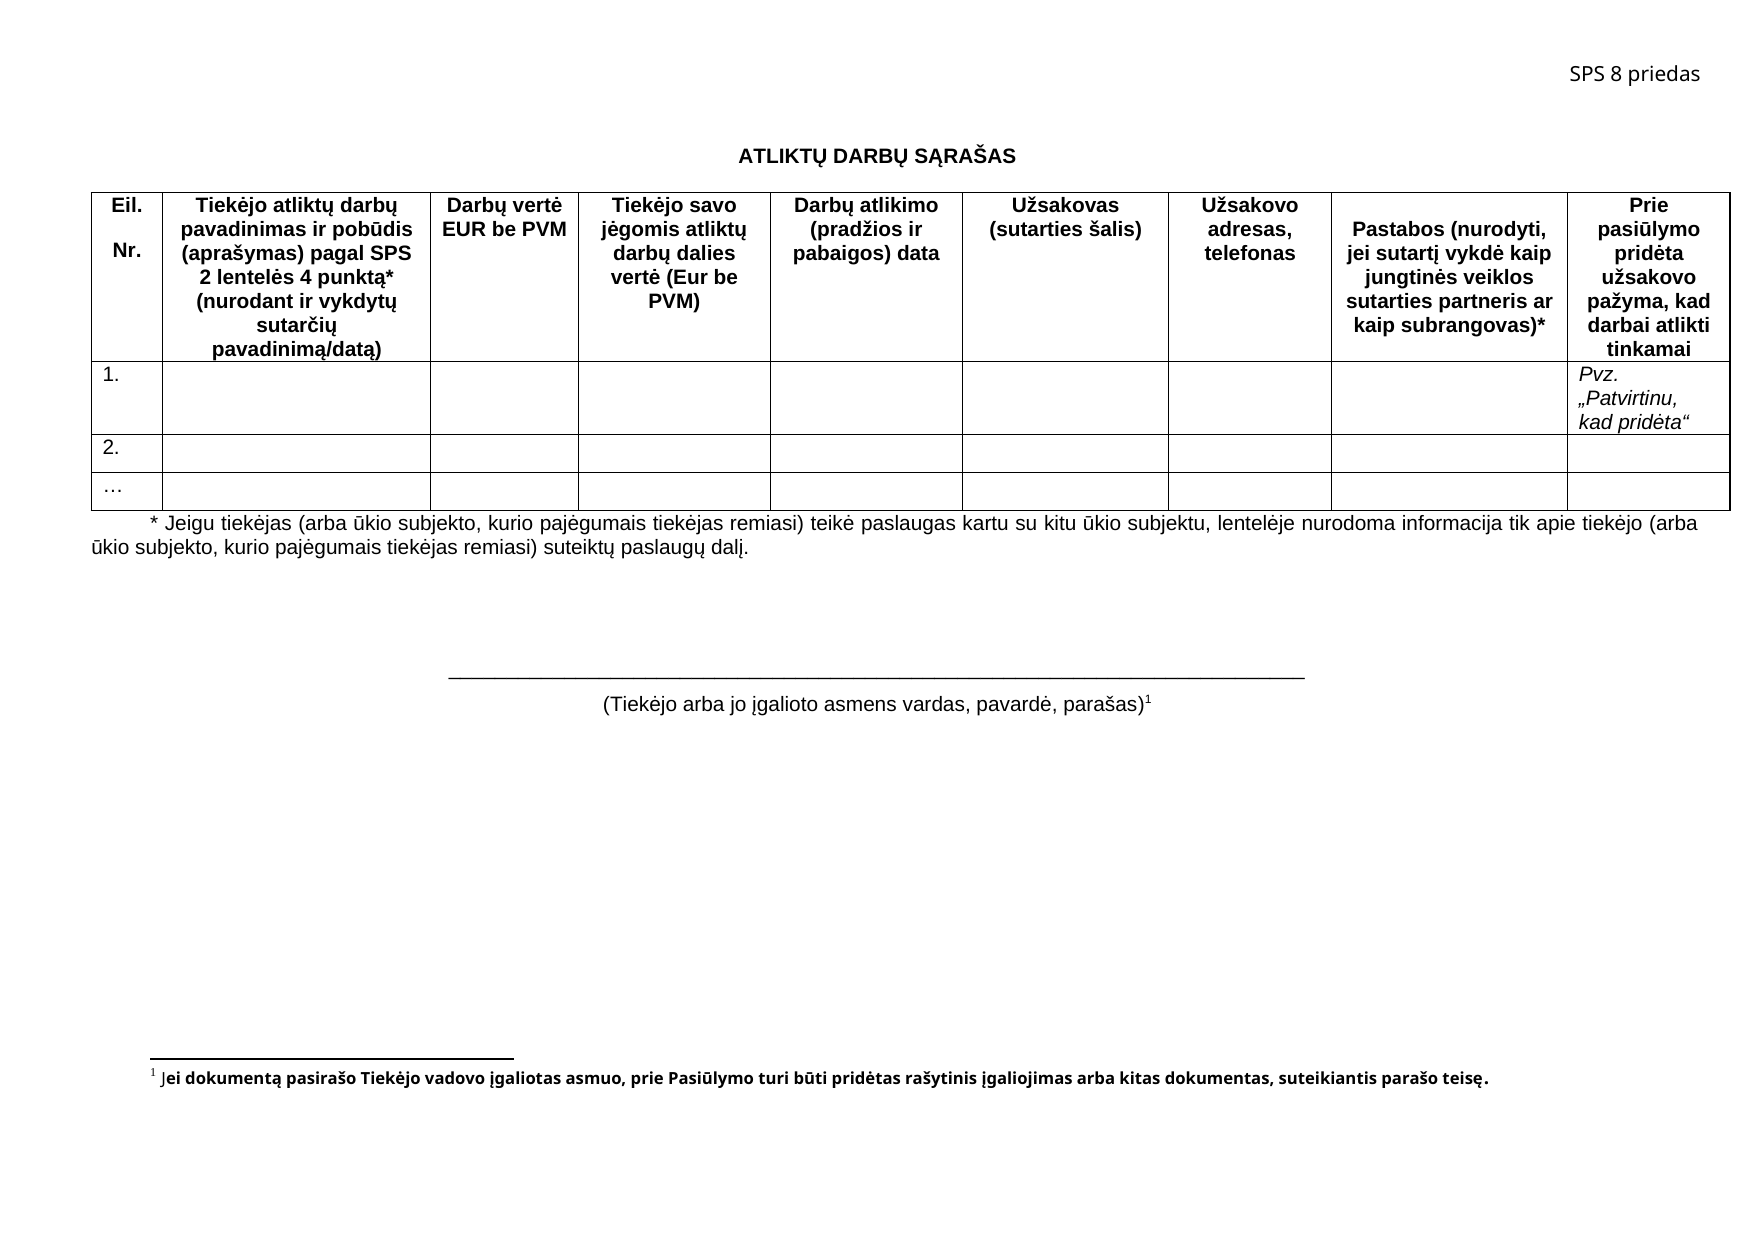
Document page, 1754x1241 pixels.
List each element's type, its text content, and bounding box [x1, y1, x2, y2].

table_cell … [92, 473, 162, 510]
table_header Tiekėjo savo jėgomis atliktų darbų dalies vertė (Eur be PVM) [579, 193, 770, 361]
table_header Užsakovo adresas, telefonas [1169, 193, 1331, 361]
table_cell [579, 362, 770, 434]
table_header Pastabos (nurodyti, jei sutartį vykdė kaip jungtinės veiklos sutarties partneris ar kaip subrangovas)* [1332, 193, 1567, 361]
table_cell Pvz. „Patvirtinu, kad pridėta“ [1568, 362, 1729, 434]
table_cell [1332, 473, 1567, 510]
table_header Darbų atlikimo (pradžios ir pabaigos) data [771, 193, 962, 361]
text ATLIKTŲ DARBŲ SĄRAŠAS [150, 144, 1604, 168]
table_cell [771, 362, 962, 434]
table_cell [1169, 435, 1331, 472]
table_cell [963, 473, 1168, 510]
table_header Tiekėjo atliktų darbų pavadinimas ir pobūdis (aprašymas) pagal SPS 2 lentelės 4 punktą* (nurodant ir vykdytų sutarčių pavadinimą/datą) [163, 193, 430, 361]
text * Jeigu tiekėjas (arba ūkio subjekto, kurio pajėgumais tiekėjas remiasi) teikė paslaugas kartu su kitu ūkio subjektu, lentelėje nurodoma informacija tik apie tiekėjo (arba ūkio subjekto, kurio pajėgumais tiekėjas remiasi) suteiktų paslaugų dalį. [91, 511, 1700, 559]
table_cell [1332, 362, 1567, 434]
table_cell [1568, 435, 1729, 472]
table_header Užsakovas (sutarties šalis) [963, 193, 1168, 361]
table_cell [1169, 473, 1331, 510]
table_cell [431, 435, 578, 472]
table_cell [963, 435, 1168, 472]
table_cell [963, 362, 1168, 434]
table_cell [579, 473, 770, 510]
table_cell [163, 473, 430, 510]
table_cell [1332, 435, 1567, 472]
table_cell [1169, 362, 1331, 434]
text (Tiekėjo arba jo įgalioto asmens vardas, pavardė, parašas) [150, 692, 1604, 716]
table_header Prie pasiūlymo pridėta užsakovo pažyma, kad darbai atlikti tinkamai [1568, 193, 1729, 361]
table_cell [771, 435, 962, 472]
table_cell [1568, 473, 1729, 510]
table_header Darbų vertė EUR be PVM [431, 193, 578, 361]
text __________________________________________________________________________ [150, 656, 1604, 680]
table_cell [579, 435, 770, 472]
table_header Eil. Nr. [92, 193, 162, 361]
table_cell [163, 435, 430, 472]
table_cell 1. [92, 362, 162, 434]
table_cell [431, 362, 578, 434]
table_cell [431, 473, 578, 510]
table_cell [771, 473, 962, 510]
table_cell [163, 362, 430, 434]
table_cell 2. [92, 435, 162, 472]
